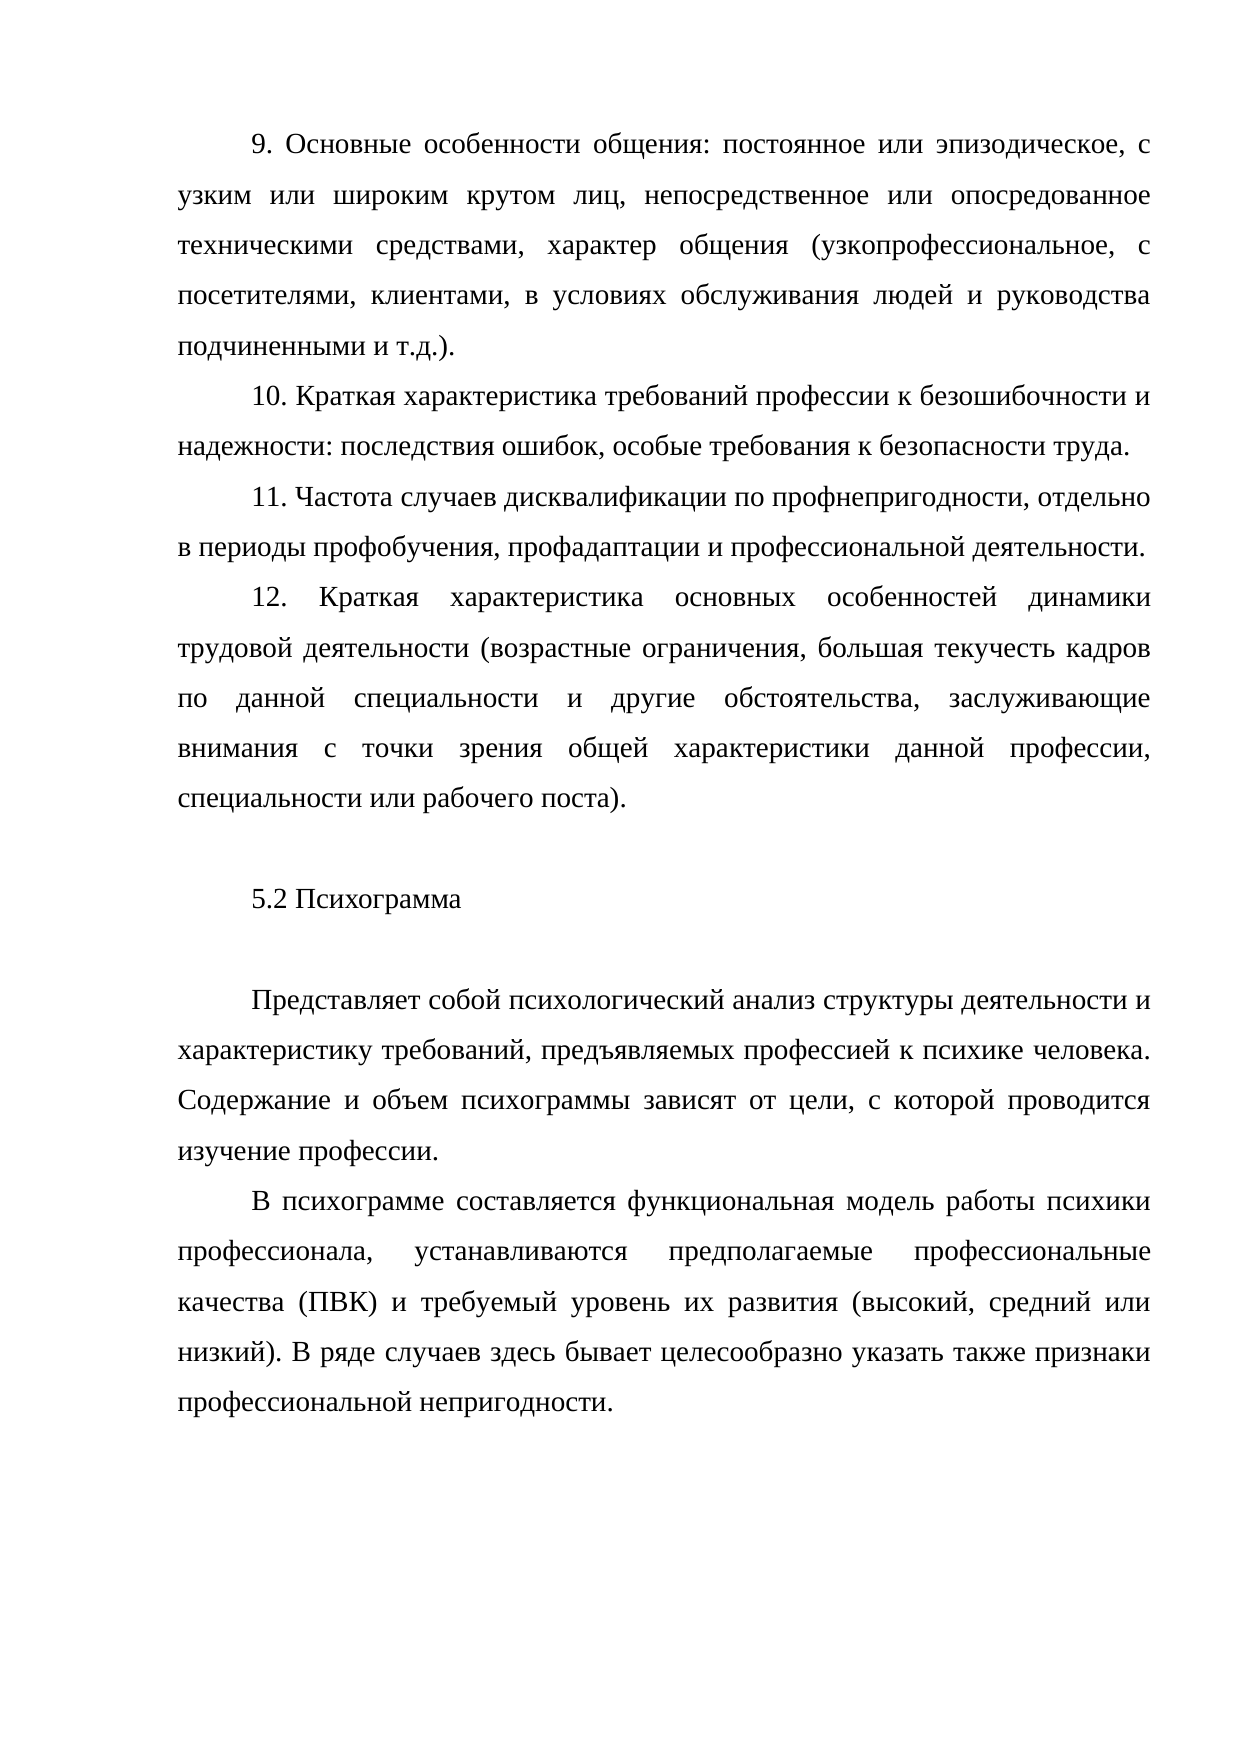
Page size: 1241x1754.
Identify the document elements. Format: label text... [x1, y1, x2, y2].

text 10. Краткая характеристика требований профессии к безошибочности и надежности: последствия ошибок, особые требования к безопасности труда. [177, 378, 1152, 462]
text 11. Частота случаев дисквалификации по профнепригодности, отдельно в периоды профобучения, профадаптации и профессиональной деятельности. [177, 479, 1152, 563]
text 12. Краткая характеристика основных особенностей динамики трудовой деятельности (возрастные ограничения, большая текучесть кадров по данной специальности и другие обстоятельства, заслуживающие внимания с точки зрения общей характеристики данной профессии, специальности или рабочего поста). [177, 579, 1152, 814]
text В психограмме составляется функциональная модель работы психики профессионала, устанавливаются предполагаемые профессиональные качества (ПВК) и требуемый уровень их развития (высокий, средний или низкий). В ряде случаев здесь бывает целесообразно указать также признаки профессиональной непригодности. [177, 1183, 1152, 1418]
text 9. Основные особенности общения: постоянное или эпизодическое, с узким или широким крутом лиц, непосредственное или опосредованное техническими средствами, характер общения (узкопрофессиональное, с посетителями, клиентами, в условиях обслуживания людей и руководства подчиненными и т.д.). [177, 127, 1152, 361]
text Представляет собой психологический анализ структуры деятельности и характеристику требований, предъявляемых профессией к психике человека. Содержание и объем психограммы зависят от цели, с которой проводится изучение профессии. [177, 982, 1152, 1166]
subtitle 5.2 Психограмма [177, 881, 1152, 915]
